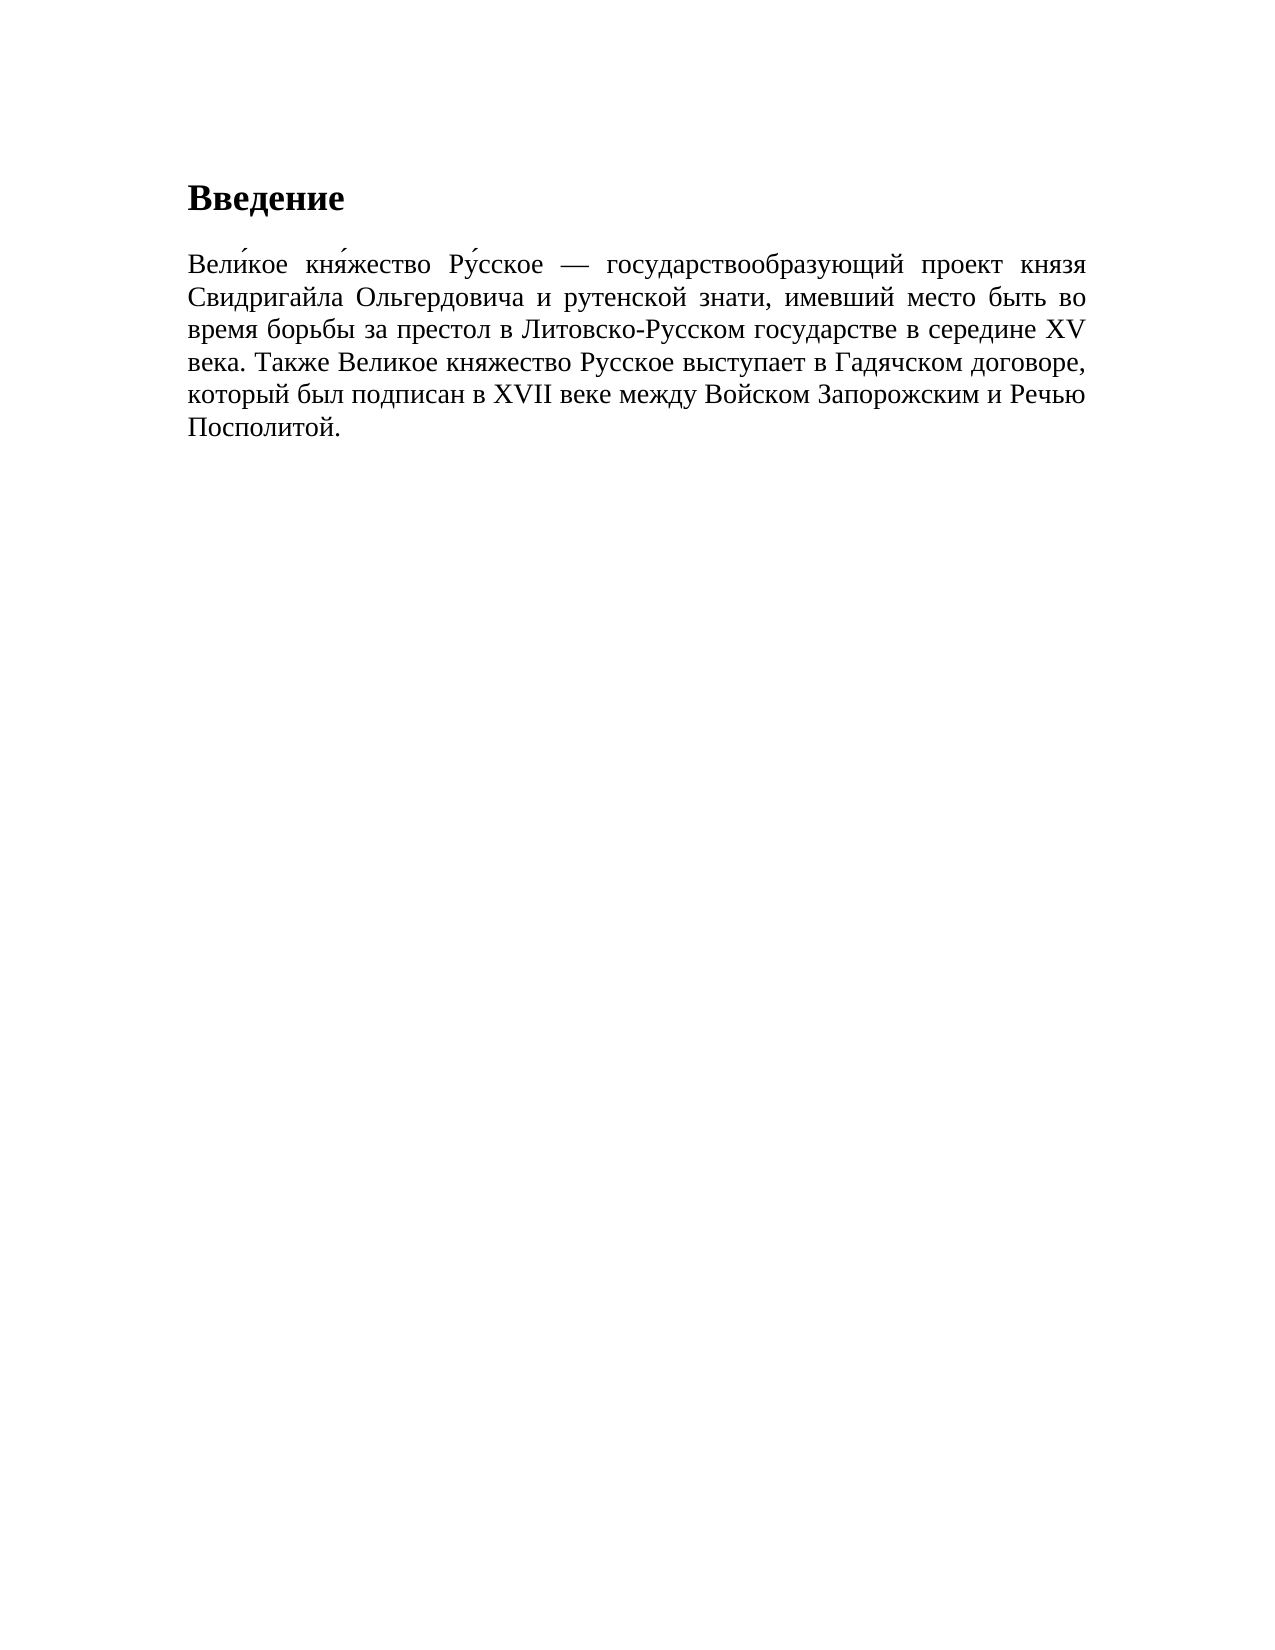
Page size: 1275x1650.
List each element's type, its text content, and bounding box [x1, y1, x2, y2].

list Введение [187, 175, 1087, 218]
text Вели́кое кня́жество Ру́сское — государствообразующий проект князя Свидригайла Ольгердовича и рутенской знати, имевший место быть во время борьбы за престол в Литовско-Русском государстве в середине XV века. Также Великое княжество Русское выступает в Гадячском договоре, который был подписан в XVII веке между Войском Запорожским и Речью Посполитой. [187, 248, 1087, 442]
